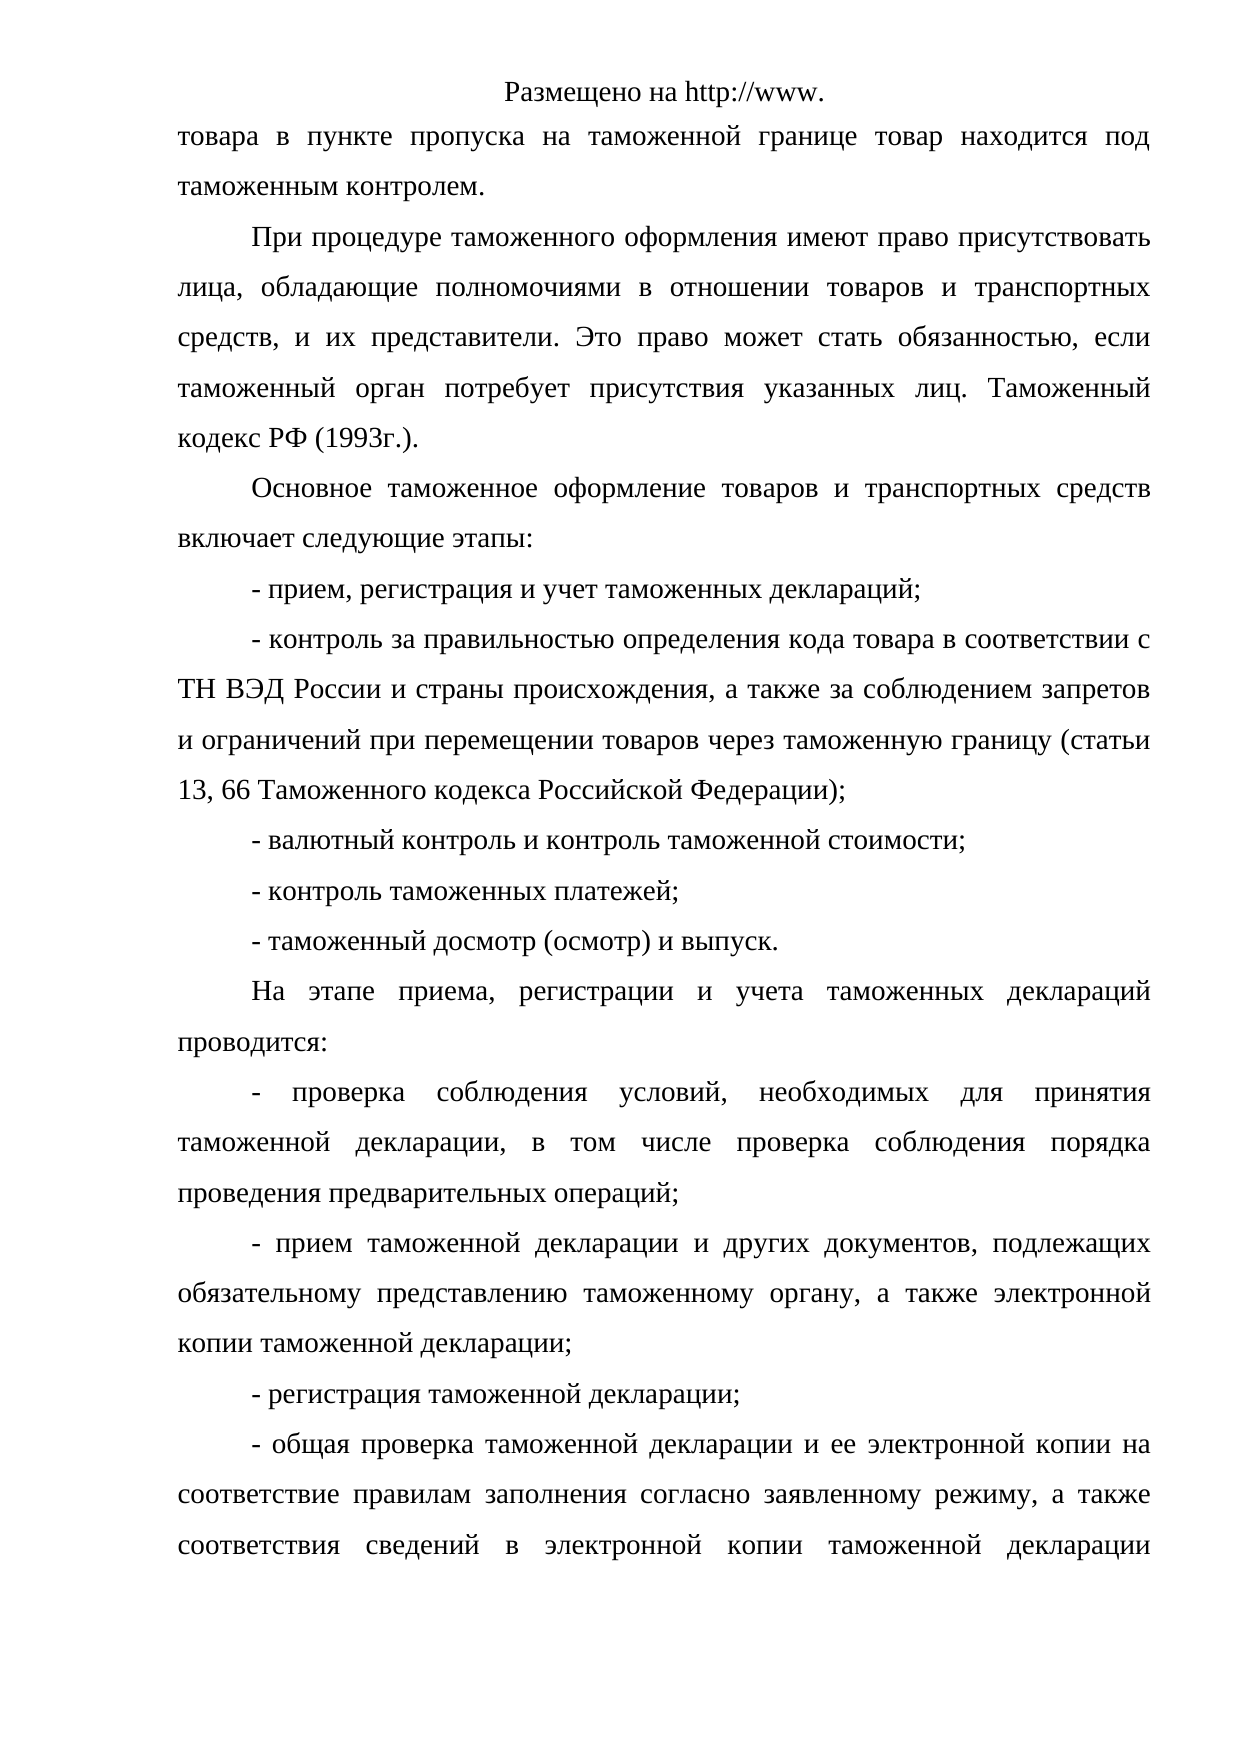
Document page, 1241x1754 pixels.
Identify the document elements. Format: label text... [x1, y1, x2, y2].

text - таможенный досмотр (осмотр) и выпуск. [177, 923, 1152, 957]
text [177, 118, 1152, 202]
text - прием таможенной декларации и других документов, подлежащих обязательному представлению таможенному органу, а также электронной копии таможенной декларации; [177, 1225, 1152, 1359]
text - прием, регистрация и учет таможенных деклараций; [177, 571, 1152, 604]
text - валютный контроль и контроль таможенной стоимости; [177, 822, 1152, 856]
text - регистрация таможенной декларации; [177, 1376, 1152, 1409]
text - проверка соблюдения условий, необходимых для принятия таможенной декларации, в том числе проверка соблюдения порядка проведения предварительных операций; [177, 1074, 1152, 1208]
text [177, 1426, 1152, 1560]
text На этапе приема, регистрации и учета таможенных деклараций проводится: [177, 973, 1152, 1057]
text При процедуре таможенного оформления имеют право присутствовать лица, обладающие полномочиями в отношении товаров и транспортных средств, и их представители. Это право может стать обязанностью, если таможенный орган потребует присутствия указанных лиц. Таможенный кодекс РФ (1993г.). [177, 219, 1152, 453]
text - контроль за правильностью определения кода товара в соответствии с ТН ВЭД России и страны происхождения, а также за соблюдением запретов и ограничений при перемещении товаров через таможенную границу (статьи 13, 66 Таможенного кодекса Российской Федерации); [177, 621, 1152, 806]
text Основное таможенное оформление товаров и транспортных средств включает следующие этапы: [177, 470, 1152, 554]
text - контроль таможенных платежей; [177, 873, 1152, 906]
